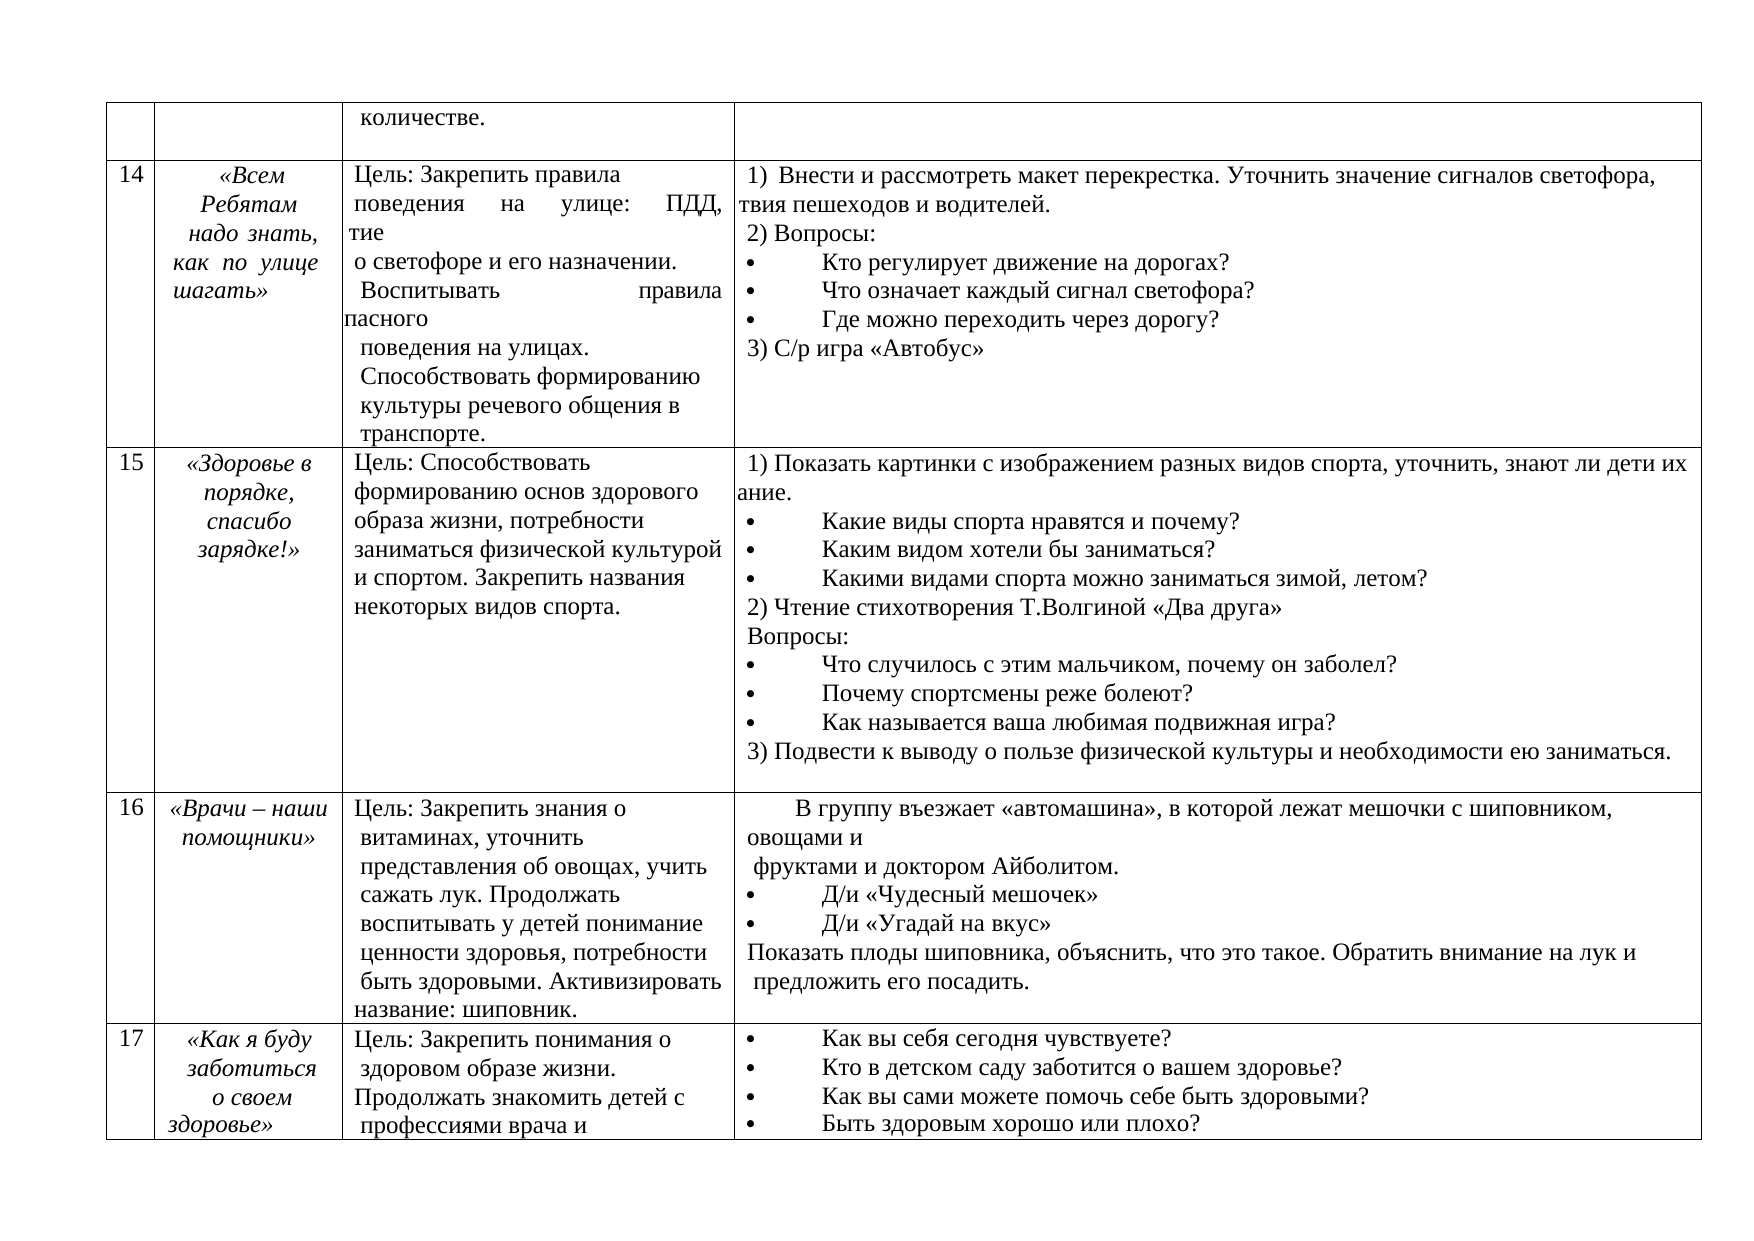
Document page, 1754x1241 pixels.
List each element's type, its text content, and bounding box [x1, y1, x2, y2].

table_cell Цель: Закрепить понимания о здоровом образе жизни. Продолжать знакомить детей с профессиями врача и [343, 1024, 734, 1139]
table_cell Цель: Закрепить правила поведения на улице: ПДД, тие о светофоре и его назначении. Воспитывать правила пасного поведения на улицах. Способствовать формированию культуры речевого общения в транспорте. [343, 161, 734, 447]
table_cell Внести и рассмотреть макет перекрестка. Уточнить значение сигналов светофора, твия пешеходов и водителей. Вопросы: Кто регулирует движение на дорогах? Что означает каждый сигнал светофора? Где можно переходить через дорогу? 3) С/р игра «Автобус» [735, 161, 1701, 447]
table_cell 14 [107, 161, 154, 447]
table_cell В группу въезжает «автомашина», в которой лежат мешочки с шиповником, овощами и фруктами и доктором Айболитом. Д/и «Чудесный мешочек» Д/и «Угадай на вкус» Показать плоды шиповника, объяснить, что это такое. Обратить внимание на лук и предложить его посадить. [735, 793, 1701, 1023]
table_cell 1) Показать картинки с изображением разных видов спорта, уточнить, знают ли дети их ание. Какие виды спорта нравятся и почему? Каким видом хотели бы заниматься? Какими видами спорта можно заниматься зимой, летом? 2) Чтение стихотворения Т.Волгиной «Два друга» Вопросы: Что случилось с этим мальчиком, почему он заболел? Почему спортсмены реже болеют? Как называется ваша любимая подвижная игра? 3) Подвести к выводу о пользе физической культуры и необходимости ею заниматься. [735, 448, 1701, 792]
table_cell Цель: Способствовать формированию основ здорового образа жизни, потребности заниматься физической культурой и спортом. Закрепить названия некоторых видов спорта. [343, 448, 734, 792]
table_cell «Здоровье в порядке, спасибо зарядке!» [155, 448, 342, 792]
table_cell 15 [107, 448, 154, 792]
table_cell 17 [107, 1024, 154, 1139]
table_header [155, 103, 342, 159]
table_header количестве. [343, 103, 734, 159]
table_header [107, 103, 154, 159]
table_cell 16 [107, 793, 154, 1023]
table_cell «Врачи – наши помощники» [155, 793, 342, 1023]
table_cell Цель: Закрепить знания о витаминах, уточнить представления об овощах, учить сажать лук. Продолжать воспитывать у детей понимание ценности здоровья, потребности быть здоровыми. Активизировать название: шиповник. [343, 793, 734, 1023]
table_cell Как вы себя сегодня чувствуете? Кто в детском саду заботится о вашем здоровье? Как вы сами можете помочь себе быть здоровыми? Быть здоровым хорошо или плохо? [735, 1024, 1701, 1139]
table_cell «Как я буду заботиться о своем здоровье» [155, 1024, 342, 1139]
table_cell «Всем Ребятам надо знать, как по улице шагать» [155, 161, 342, 447]
table_header [735, 103, 1701, 159]
